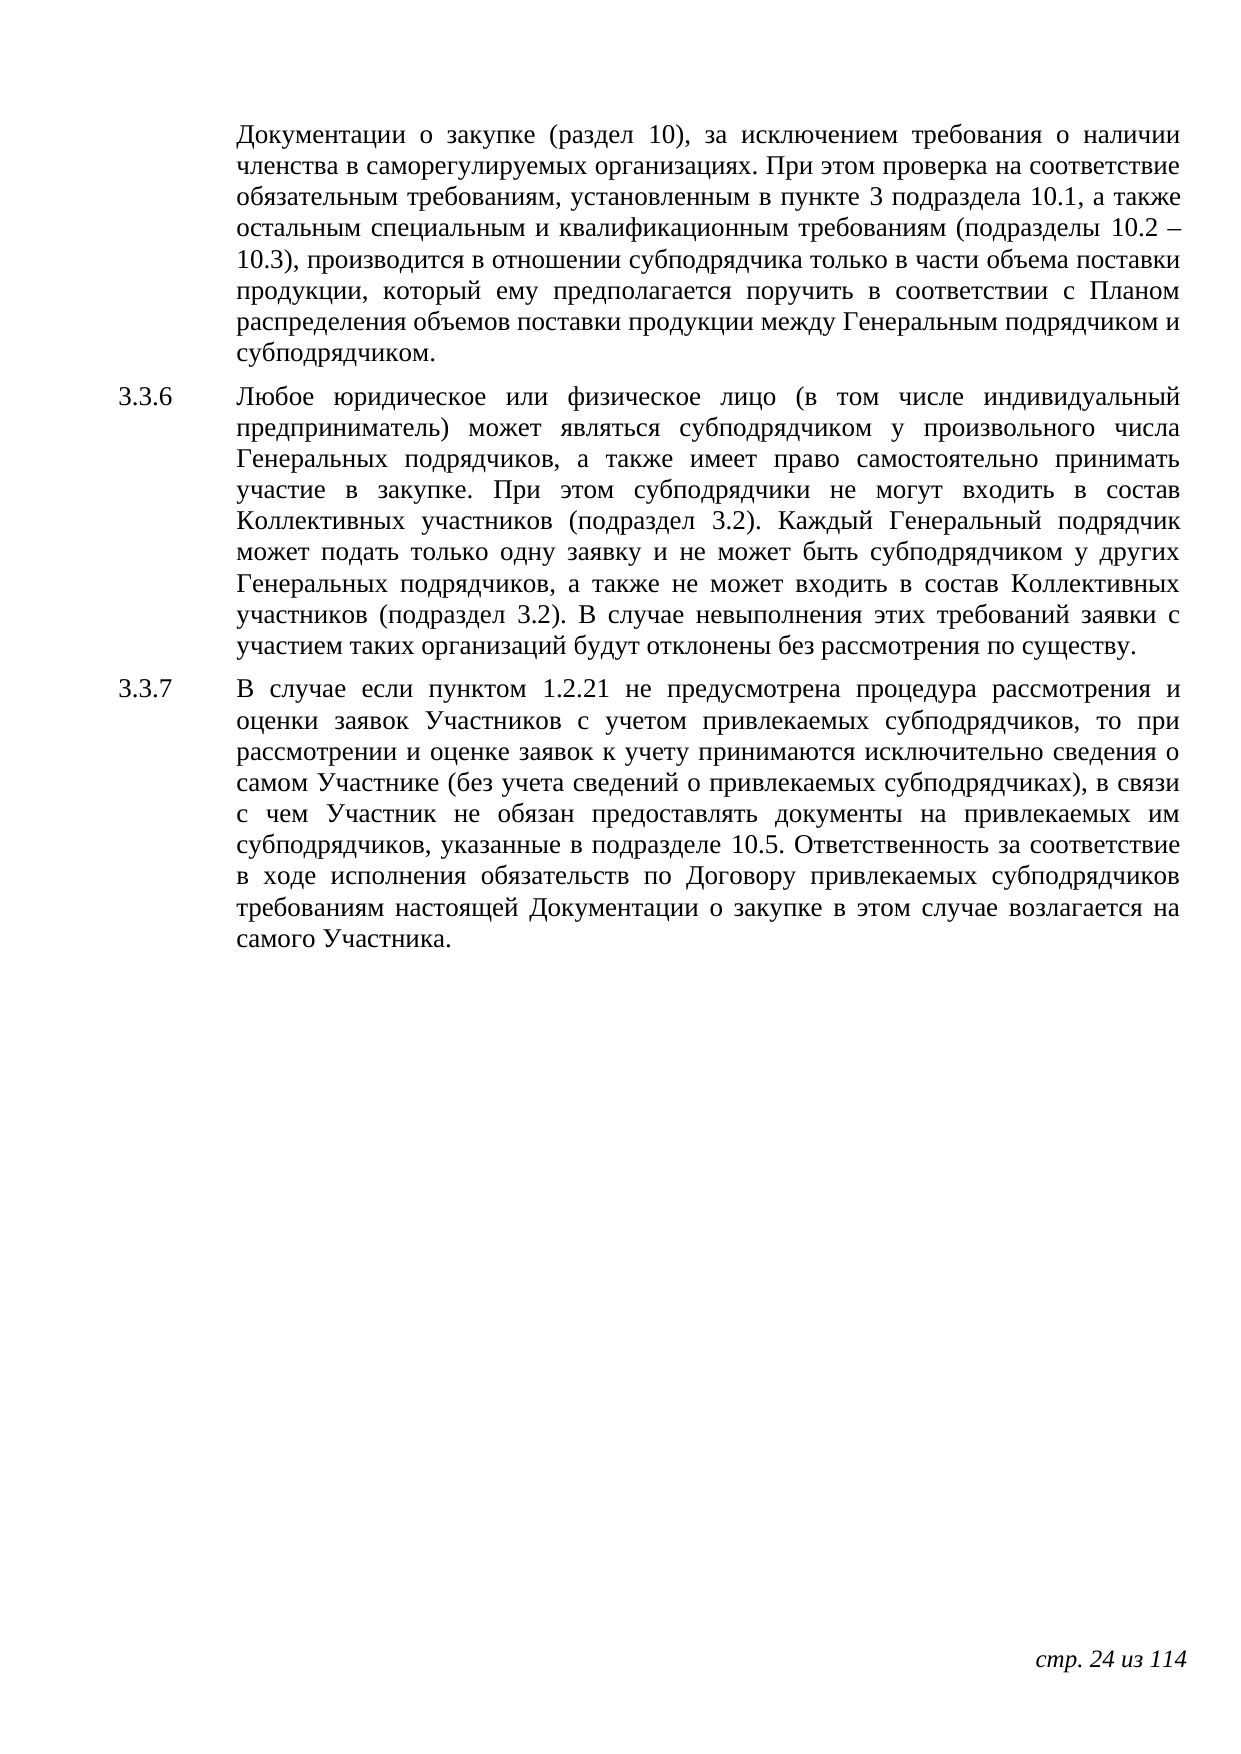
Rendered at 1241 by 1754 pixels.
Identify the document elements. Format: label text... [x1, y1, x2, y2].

text Любое юридическое или физическое лицо (в том числе индивидуальный предприниматель) может являться субподрядчиком у произвольного числа Генеральных подрядчиков, а также имеет право самостоятельно принимать участие в закупке. При этом субподрядчики не могут входить в состав Коллективных участников (подраздел 3.2). Каждый Генеральный подрядчик может подать только одну заявку и не может быть субподрядчиком у других Генеральных подрядчиков, а также не может входить в состав Коллективных участников (подраздел 3.2). В случае невыполнения этих требований заявки с участием таких организаций будут отклонены без рассмотрения по существу. [118, 380, 1181, 660]
text В случае если пунктом 1.2.21 не предусмотрена процедура рассмотрения и оценки заявок Участников с учетом привлекаемых субподрядчиков, то при рассмотрении и оценке заявок к учету принимаются исключительно сведения о самом Участнике (без учета сведений о привлекаемых субподрядчиках), в связи с чем Участник не обязан предоставлять документы на привлекаемых им субподрядчиков, указанные в подразделе 10.5. Ответственность за соответствие в ходе исполнения обязательств по Договору привлекаемых субподрядчиков требованиям настоящей Документации о закупке в этом случае возлагается на самого Участника. [118, 673, 1181, 953]
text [118, 118, 1181, 367]
